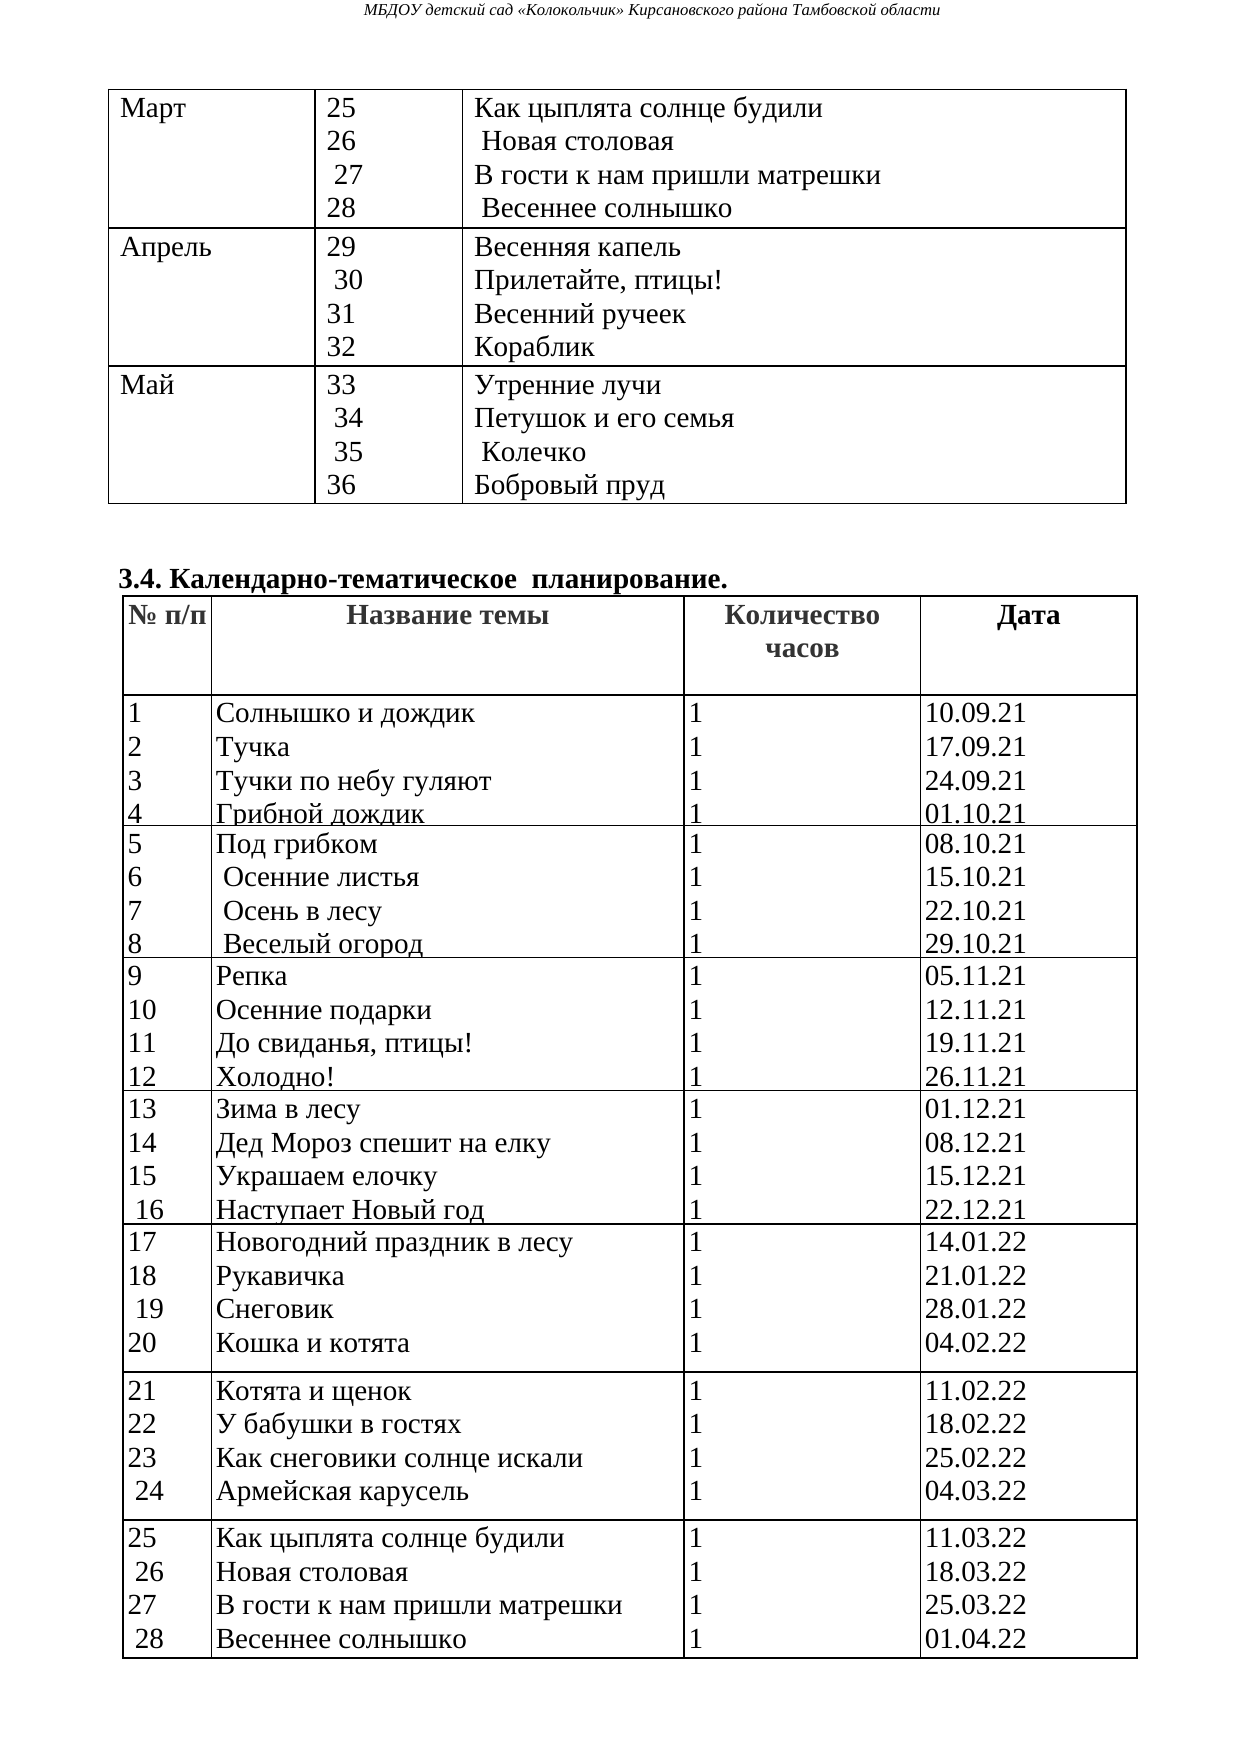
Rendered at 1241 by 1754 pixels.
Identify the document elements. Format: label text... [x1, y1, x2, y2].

table_cell Как цыплята солнце будили Новая столовая В гости к нам пришли матрешки Весеннее солнышко [463, 90, 1125, 227]
table_cell Апрель [109, 229, 314, 365]
table_cell Утренние лучи Петушок и его семья Колечко Бобровый пруд [463, 367, 1125, 503]
table_header Дата [921, 597, 1136, 694]
table_cell 1 1 1 1 [685, 958, 920, 1090]
table_cell Под грибком Осенние листья Осень в лесу Веселый огород [212, 826, 683, 957]
table_cell 1 1 1 1 [685, 1225, 920, 1371]
table_cell 1 1 1 1 [685, 1091, 920, 1223]
table_cell 25 26 27 28 [316, 90, 462, 227]
table_cell Как цыплята солнце будили Новая столовая В гости к нам пришли матрешки Весеннее солнышко [212, 1521, 683, 1657]
table_cell 5 6 7 8 [124, 826, 211, 957]
table_cell Солнышко и дождик Тучка Тучки по небу гуляют Грибной дождик [212, 696, 683, 824]
table_cell 11.03.22 18.03.22 25.03.22 01.04.22 [921, 1521, 1136, 1657]
table_cell Весенняя капель Прилетайте, птицы! Весенний ручеек Кораблик [463, 229, 1125, 365]
text 3.4. Календарно-тематическое планирование. [118, 562, 1187, 595]
table_cell 01.12.21 08.12.21 15.12.21 22.12.21 [921, 1091, 1136, 1223]
table_cell 33 34 35 36 [316, 367, 462, 503]
table_cell 1 1 1 1 [685, 1521, 920, 1657]
table_cell 1 1 1 1 [685, 696, 920, 824]
table_cell 29 30 31 32 [316, 229, 462, 365]
table_cell 1 1 1 1 [685, 826, 920, 957]
table_cell Май [109, 367, 314, 503]
table_cell 1 2 3 4 [124, 696, 211, 824]
table_cell 10.09.21 17.09.21 24.09.21 01.10.21 [921, 696, 1136, 824]
table_cell Зима в лесу Дед Мороз спешит на елку Украшаем елочку Наступает Новый год [212, 1091, 683, 1223]
table_cell Репка Осенние подарки До свиданья, птицы! Холодно! [212, 958, 683, 1090]
table_cell 14.01.22 21.01.22 28.01.22 04.02.22 [921, 1225, 1136, 1371]
table_cell 1 1 1 1 [685, 1373, 920, 1519]
table_cell 13 14 15 16 [124, 1091, 211, 1223]
table_cell 21 22 23 24 [124, 1373, 211, 1519]
table_cell 17 18 19 20 [124, 1225, 211, 1371]
table_cell Котята и щенок У бабушки в гостях Как снеговики солнце искали Армейская карусель [212, 1373, 683, 1519]
table_cell 11.02.22 18.02.22 25.02.22 04.03.22 [921, 1373, 1136, 1519]
table_header № п/п [124, 597, 211, 694]
table_cell 25 26 27 28 [124, 1521, 211, 1657]
table_cell Новогодний праздник в лесу Рукавичка Снеговик Кошка и котята [212, 1225, 683, 1371]
table_cell Март [109, 90, 314, 227]
table_header Название темы [212, 597, 683, 694]
table_cell 08.10.21 15.10.21 22.10.21 29.10.21 [921, 826, 1136, 957]
table_header Количество часов [685, 597, 920, 694]
table_cell 9 10 11 12 [124, 958, 211, 1090]
table_cell 05.11.21 12.11.21 19.11.21 26.11.21 [921, 958, 1136, 1090]
